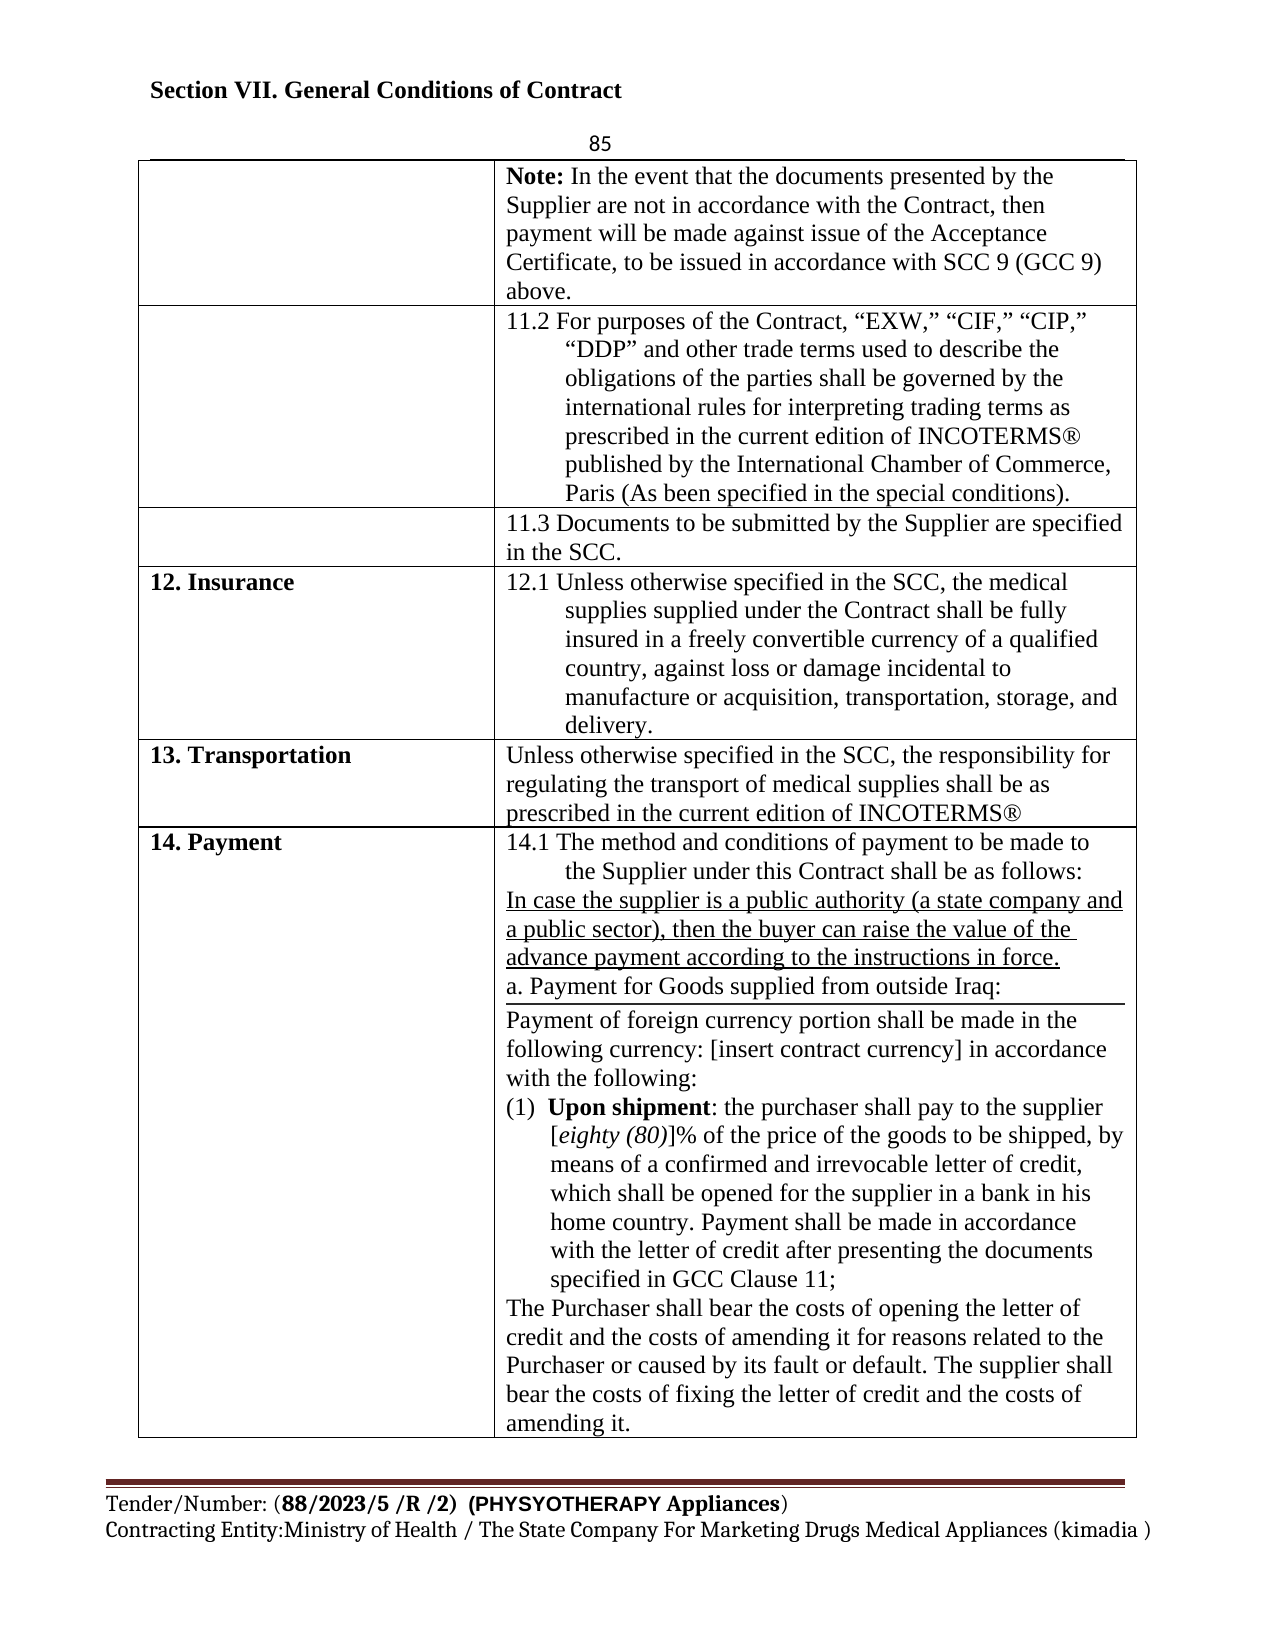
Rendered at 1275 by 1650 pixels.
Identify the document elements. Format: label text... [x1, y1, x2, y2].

table_cell Unless otherwise specified in the SCC, the responsibility for regulating the transport of medical supplies shall be as prescribed in the current edition of INCOTERMS® [495, 740, 1136, 826]
table_cell 11.2 For purposes of the Contract, “EXW,” “CIF,” “CIP,” “DDP” and other trade terms used to describe the obligations of the parties shall be governed by the international rules for interpreting trading terms as prescribed in the current edition of INCOTERMS® published by the International Chamber of Commerce, Paris (As been specified in the special conditions). [495, 306, 1136, 507]
table_header [139, 161, 494, 305]
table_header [495, 161, 1136, 305]
table_cell 12. Insurance [139, 567, 494, 739]
table_cell [139, 508, 494, 566]
table_cell 12.1 Unless otherwise specified in the SCC, the medical supplies supplied under the Contract shall be fully insured in a freely convertible currency of a qualified country, against loss or damage incidental to manufacture or acquisition, transportation, storage, and delivery. [495, 567, 1136, 739]
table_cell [495, 828, 1136, 1437]
table_cell 13. Transportation [139, 740, 494, 826]
table_cell 11.3 Documents to be submitted by the Supplier are specified in the SCC. [495, 508, 1136, 566]
table_cell 14. Payment [139, 828, 494, 1437]
table_cell [139, 306, 494, 507]
